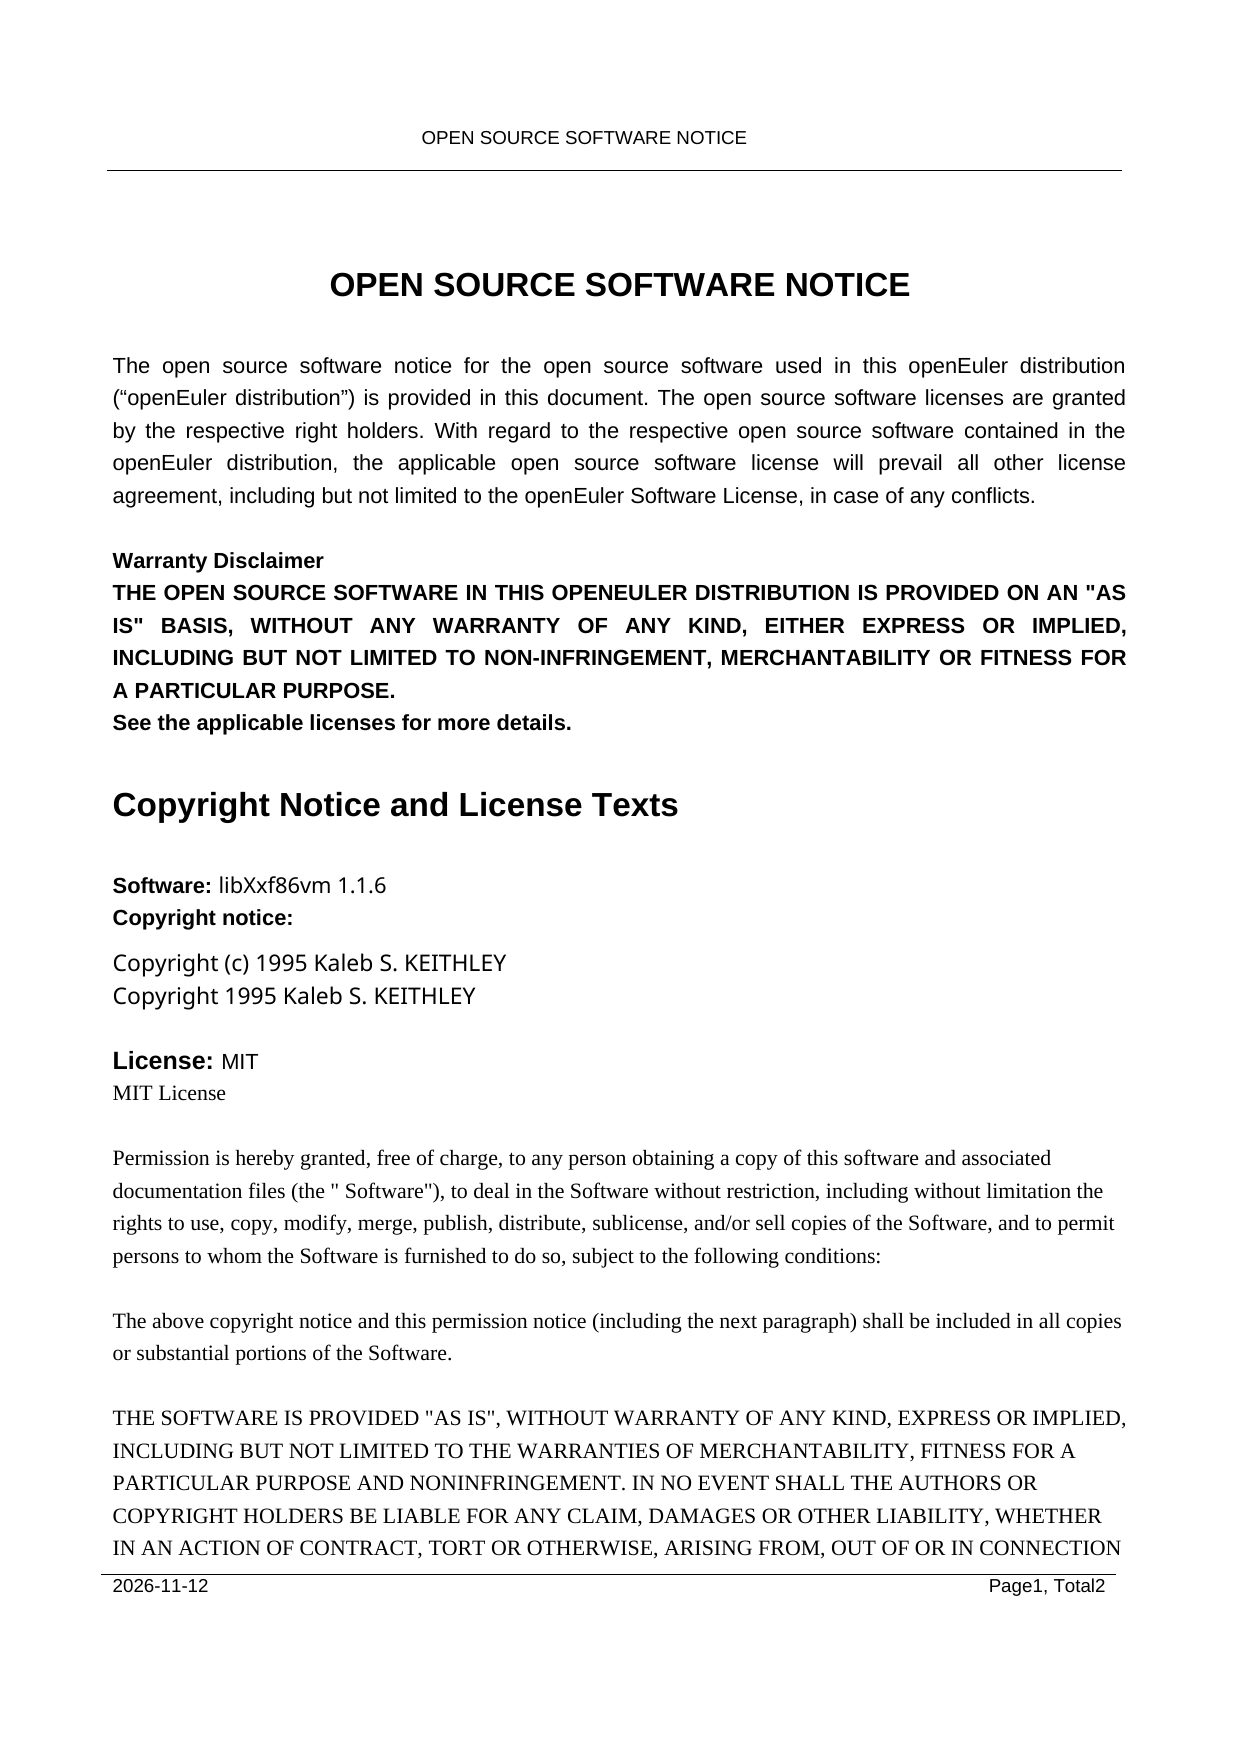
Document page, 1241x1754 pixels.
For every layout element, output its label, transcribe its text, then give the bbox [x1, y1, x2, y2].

text OPEN SOURCE SOFTWARE NOTICE [112, 251, 1128, 316]
text Warranty Disclaimer [112, 544, 1128, 576]
text Copyright notice: [112, 901, 1128, 934]
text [112, 1077, 1128, 1564]
text License: MIT [112, 1044, 1128, 1077]
text Copyright Notice and License Texts [112, 771, 1128, 836]
text THE OPEN SOURCE SOFTWARE IN THIS OPENEULER DISTRIBUTION IS PROVIDED ON AN "AS IS" BASIS, WITHOUT ANY WARRANTY OF ANY KIND, EITHER EXPRESS OR IMPLIED, INCLUDING BUT NOT LIMITED TO NON-INFRINGEMENT, MERCHANTABILITY OR FITNESS FOR A PARTICULAR PURPOSE. See the applicable licenses for more details. [112, 576, 1128, 739]
text Copyright (c) 1995 Kaleb S. KEITHLEY Copyright 1995 Kaleb S. KEITHLEY [112, 947, 1128, 1044]
text The open source software notice for the open source software used in this openEuler distribution (“openEuler distribution”) is provided in this document. The open source software licenses are granted by the respective right holders. With regard to the respective open source software contained in the openEuler distribution, the applicable open source software license will prevail all other license agreement, including but not limited to the openEuler Software License, in case of any conflicts. [112, 349, 1128, 511]
title Software: libXxf86vm 1.1.6 [112, 869, 1128, 901]
